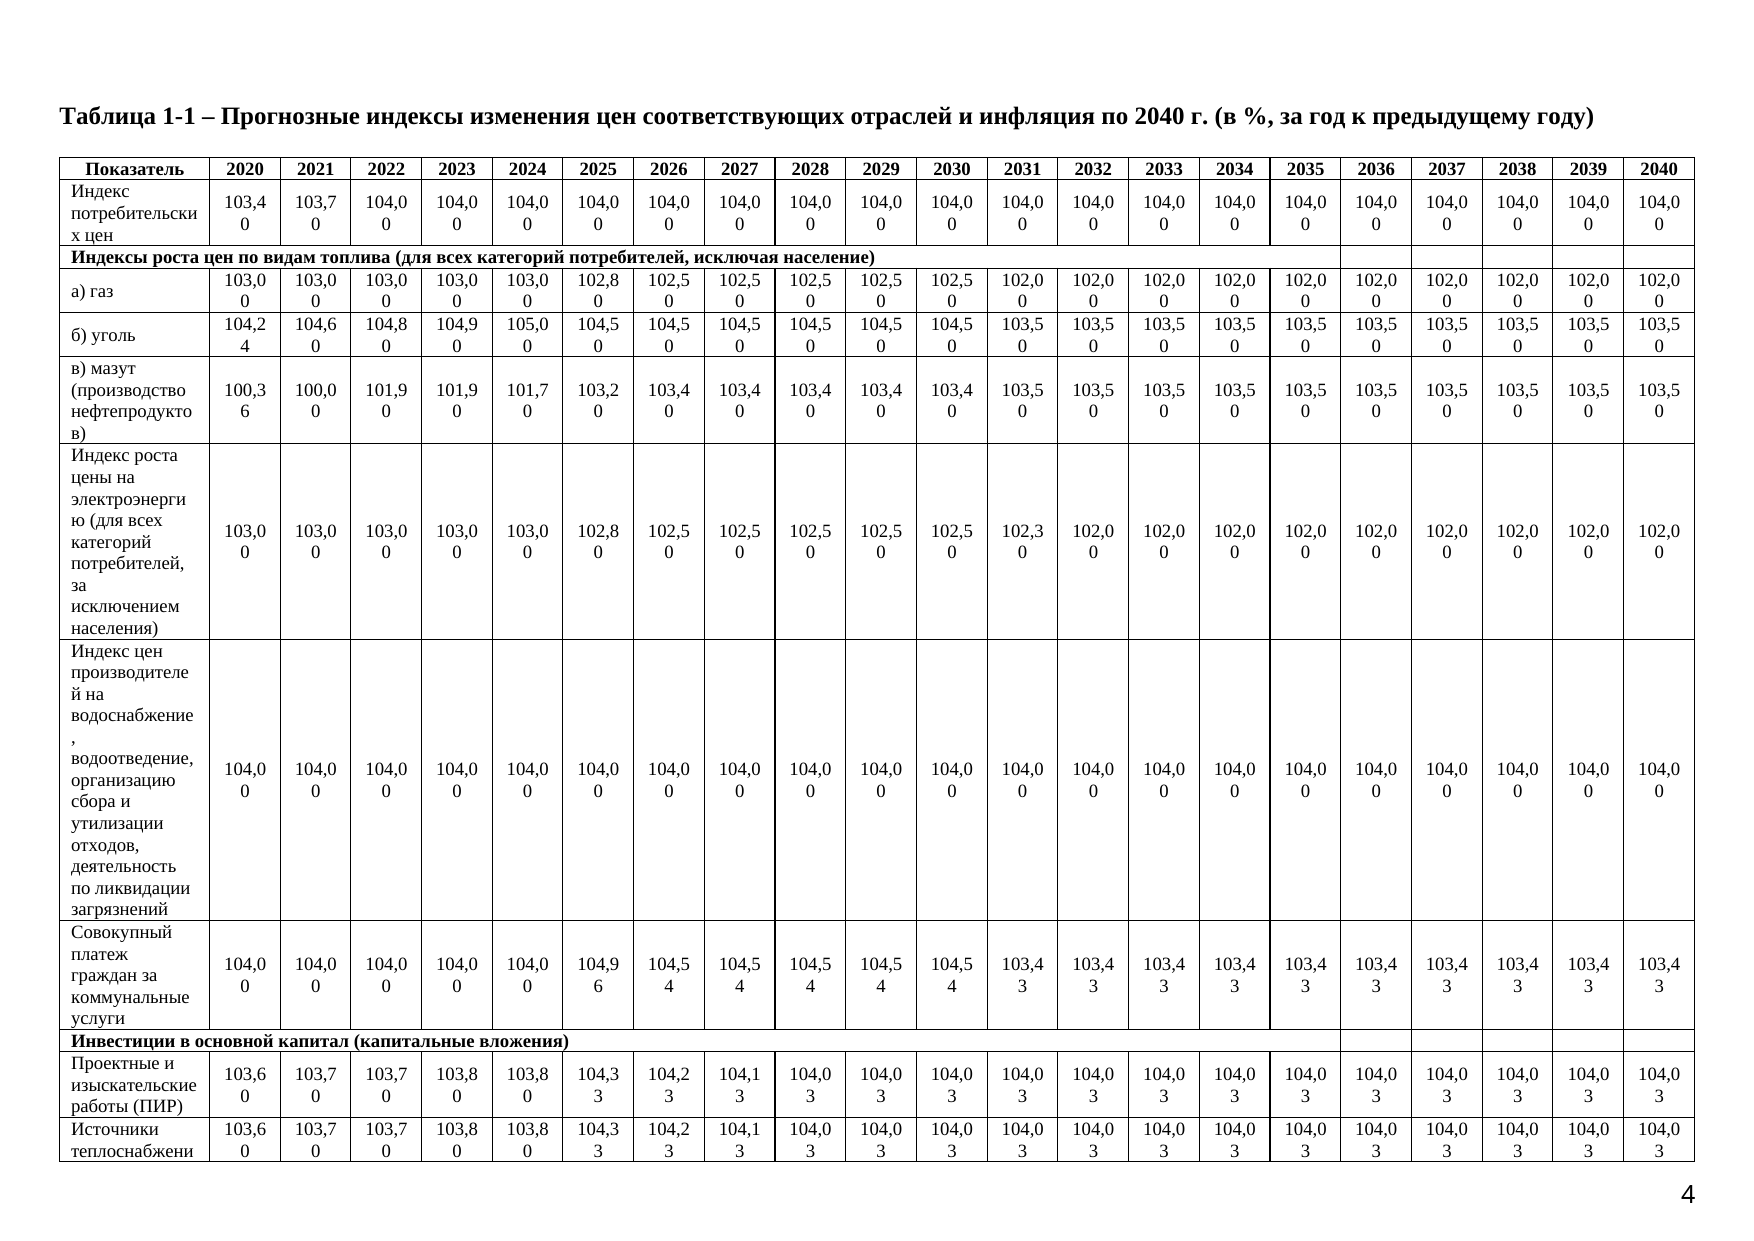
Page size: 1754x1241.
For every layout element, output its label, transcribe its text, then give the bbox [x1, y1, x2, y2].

table_cell 103,00 [493, 444, 562, 638]
table_header 2020 [210, 158, 280, 179]
table_cell 102,00 [1483, 444, 1552, 638]
table_cell 104,23 [634, 1052, 704, 1117]
table_header 2040 [1624, 158, 1694, 179]
table_cell 104,00 [1058, 180, 1128, 245]
table_cell 104,00 [846, 640, 916, 920]
table_cell 103,00 [210, 444, 280, 638]
table_cell 101,70 [493, 357, 562, 443]
table_cell 104,50 [705, 313, 774, 356]
table_cell 104,00 [917, 180, 987, 245]
table_cell Проектные и изыскательские работы (ПИР) [60, 1052, 209, 1117]
table_cell [1483, 1030, 1552, 1051]
table_cell 103,00 [422, 269, 492, 312]
table_cell 104,00 [1483, 640, 1552, 920]
table_cell 104,00 [1271, 180, 1340, 245]
table_cell 103,50 [1271, 313, 1340, 356]
table_cell 104,03 [1341, 1118, 1411, 1161]
table_cell 104,03 [1341, 1052, 1411, 1117]
table_cell 103,50 [1483, 357, 1552, 443]
table_cell 104,54 [634, 921, 704, 1029]
table_cell 103,50 [1483, 313, 1552, 356]
table_cell 104,13 [705, 1118, 774, 1161]
table_cell 102,00 [1129, 269, 1199, 312]
table_cell 102,50 [634, 444, 704, 638]
table_cell 104,50 [846, 313, 916, 356]
table_cell 104,03 [988, 1118, 1057, 1161]
table_cell 104,33 [563, 1052, 633, 1117]
table_cell 104,00 [493, 180, 562, 245]
table_header 2036 [1341, 158, 1411, 179]
table_cell 102,00 [1624, 444, 1694, 638]
table_cell 104,00 [1200, 180, 1269, 245]
table_cell 102,00 [988, 269, 1057, 312]
table_cell 103,50 [1341, 313, 1411, 356]
text Таблица 1-1 – Прогнозные индексы изменения цен соответствующих отраслей и инфляция по 2040 г. (в %, за год к предыдущему году) [59, 101, 1695, 130]
table_cell 102,30 [988, 444, 1057, 638]
table_cell 103,43 [1341, 921, 1411, 1029]
table_cell 102,50 [705, 269, 774, 312]
table_cell 103,50 [988, 313, 1057, 356]
table_cell 103,80 [493, 1052, 562, 1117]
table_cell 102,00 [1483, 269, 1552, 312]
table_cell 103,00 [422, 444, 492, 638]
table_cell 104,23 [634, 1118, 704, 1161]
table_cell 104,50 [917, 313, 987, 356]
table_cell 102,00 [1271, 444, 1340, 638]
table_cell 103,50 [1412, 313, 1482, 356]
table_cell 103,50 [1058, 313, 1128, 356]
table_cell 103,00 [281, 444, 350, 638]
table_cell 102,50 [634, 269, 704, 312]
table_cell 103,43 [1200, 921, 1269, 1029]
table_cell 104,00 [281, 921, 350, 1029]
table_cell [1483, 246, 1552, 268]
table_cell 103,50 [1412, 357, 1482, 443]
table_cell 104,03 [1200, 1118, 1269, 1161]
table_cell 102,00 [1412, 269, 1482, 312]
table_cell 104,00 [210, 640, 280, 920]
table_cell 104,00 [988, 180, 1057, 245]
table_cell 103,00 [351, 269, 421, 312]
table_cell а) газ [60, 269, 209, 312]
table_cell 103,80 [422, 1052, 492, 1117]
table_cell 104,00 [1624, 640, 1694, 920]
table_cell [1341, 1030, 1411, 1051]
table_cell 104,03 [1624, 1118, 1694, 1161]
table_cell 103,50 [1271, 357, 1340, 443]
table_cell 104,33 [563, 1118, 633, 1161]
table_cell 104,00 [1129, 180, 1199, 245]
table_cell 104,00 [917, 640, 987, 920]
table_cell 102,00 [1553, 444, 1623, 638]
table_header 2039 [1553, 158, 1623, 179]
table_header Показатель [60, 158, 209, 179]
table_cell 103,50 [1624, 313, 1694, 356]
table_cell 103,00 [351, 444, 421, 638]
table_cell 103,00 [210, 269, 280, 312]
table_cell 104,03 [846, 1118, 916, 1161]
table_cell 104,03 [1553, 1118, 1623, 1161]
table_header 2030 [917, 158, 987, 179]
table_cell 104,00 [1271, 640, 1340, 920]
table_cell 103,50 [1624, 357, 1694, 443]
table_cell 103,70 [281, 1052, 350, 1117]
table_cell 100,36 [210, 357, 280, 443]
table_cell 102,50 [776, 444, 845, 638]
table_cell 102,00 [1200, 444, 1269, 638]
table_cell Индекс цен производителей на водоснабжение, водоотведение, организацию сбора и утилизации отходов, деятельность по ликвидации загрязнений [60, 640, 209, 920]
table_cell 103,70 [351, 1052, 421, 1117]
table_cell 103,60 [210, 1118, 280, 1161]
table_cell 102,00 [1412, 444, 1482, 638]
table_cell 103,00 [493, 269, 562, 312]
table_cell 103,70 [281, 1118, 350, 1161]
table_cell 103,50 [988, 357, 1057, 443]
table_cell Индексы роста цен по видам топлива (для всех категорий потребителей, исключая население) [60, 246, 1340, 268]
table_cell 104,80 [351, 313, 421, 356]
table_cell 104,00 [1483, 180, 1552, 245]
table_header 2021 [281, 158, 350, 179]
table_cell 104,00 [988, 640, 1057, 920]
table_cell 103,40 [846, 357, 916, 443]
table_cell 104,03 [1058, 1118, 1128, 1161]
table_cell 103,43 [1271, 921, 1340, 1029]
table_cell 102,80 [563, 269, 633, 312]
table_cell 103,60 [210, 1052, 280, 1117]
table_cell 103,50 [1553, 357, 1623, 443]
table_cell 104,03 [1271, 1118, 1340, 1161]
table_cell 104,03 [1200, 1052, 1269, 1117]
table_cell 103,50 [1553, 313, 1623, 356]
table_cell 103,40 [776, 357, 845, 443]
table_cell 102,00 [1553, 269, 1623, 312]
table_cell 104,03 [1412, 1118, 1482, 1161]
table_cell 104,00 [210, 921, 280, 1029]
table_cell 104,00 [281, 640, 350, 920]
table_cell [1412, 246, 1482, 268]
table_cell 104,00 [634, 180, 704, 245]
table_cell 103,00 [281, 269, 350, 312]
table_header 2038 [1483, 158, 1552, 179]
table_cell 104,00 [1624, 180, 1694, 245]
table_cell 104,03 [776, 1118, 845, 1161]
table_cell 104,00 [1553, 640, 1623, 920]
table_cell 104,03 [1271, 1052, 1340, 1117]
table_cell 104,00 [846, 180, 916, 245]
table_cell 104,00 [1412, 640, 1482, 920]
table_cell 103,40 [210, 180, 280, 245]
table_header 2025 [563, 158, 633, 179]
table_header 2035 [1271, 158, 1340, 179]
table_cell 104,00 [1341, 640, 1411, 920]
table_header 2037 [1412, 158, 1482, 179]
table_cell 104,03 [776, 1052, 845, 1117]
table_cell б) уголь [60, 313, 209, 356]
table_cell 105,00 [493, 313, 562, 356]
table_cell 104,00 [351, 640, 421, 920]
table_cell 104,00 [776, 180, 845, 245]
table_cell 103,43 [1058, 921, 1128, 1029]
table_cell 102,00 [1341, 444, 1411, 638]
table_cell 102,00 [1341, 269, 1411, 312]
table_cell 104,13 [705, 1052, 774, 1117]
table_header 2027 [705, 158, 774, 179]
table_cell 103,43 [1553, 921, 1623, 1029]
table_cell 104,50 [634, 313, 704, 356]
table_cell 104,03 [988, 1052, 1057, 1117]
table_cell 104,00 [1341, 180, 1411, 245]
table_cell [1624, 1030, 1694, 1051]
table_cell в) мазут (производство нефтепродуктов) [60, 357, 209, 443]
table_cell 104,00 [493, 921, 562, 1029]
table_cell 104,03 [1058, 1052, 1128, 1117]
table_cell 104,00 [493, 640, 562, 920]
table_cell 104,00 [422, 921, 492, 1029]
table_cell 103,50 [1129, 313, 1199, 356]
table_cell [1624, 246, 1694, 268]
table_cell 104,90 [422, 313, 492, 356]
table_cell [1412, 1030, 1482, 1051]
table_cell [1553, 1030, 1623, 1051]
table_cell 104,03 [1483, 1118, 1552, 1161]
table_cell 102,00 [1129, 444, 1199, 638]
table_cell 103,70 [281, 180, 350, 245]
table_cell 102,50 [917, 269, 987, 312]
table_cell 104,54 [705, 921, 774, 1029]
table_cell 103,50 [1200, 313, 1269, 356]
table_cell 101,90 [422, 357, 492, 443]
table_cell 102,50 [846, 269, 916, 312]
table_header 2031 [988, 158, 1057, 179]
table_cell Совокупный платеж граждан за коммунальные услуги [60, 921, 209, 1029]
table_cell 104,00 [422, 640, 492, 920]
table_cell 102,00 [1624, 269, 1694, 312]
table_cell 100,00 [281, 357, 350, 443]
table_cell 103,70 [351, 1118, 421, 1161]
table_cell 104,54 [776, 921, 845, 1029]
table_cell 104,00 [1553, 180, 1623, 245]
table_cell 103,40 [705, 357, 774, 443]
table_cell 104,00 [705, 640, 774, 920]
table_cell [1341, 246, 1411, 268]
table_cell 104,03 [1553, 1052, 1623, 1117]
table_cell 104,03 [1129, 1052, 1199, 1117]
table_cell 102,00 [1271, 269, 1340, 312]
table_header 2024 [493, 158, 562, 179]
table_cell 103,43 [1129, 921, 1199, 1029]
table_cell 102,50 [917, 444, 987, 638]
table_cell Индекс роста цены на электроэнергию (для всех категорий потребителей, за исключением населения) [60, 444, 209, 638]
table_cell 102,80 [563, 444, 633, 638]
table_cell 104,00 [1058, 640, 1128, 920]
table_cell 104,00 [563, 640, 633, 920]
table_cell 104,03 [917, 1118, 987, 1161]
table_cell 104,96 [563, 921, 633, 1029]
table_cell 104,00 [351, 180, 421, 245]
table_cell 104,54 [917, 921, 987, 1029]
table_cell 102,00 [1200, 269, 1269, 312]
table_cell 104,03 [1624, 1052, 1694, 1117]
table_cell 104,00 [705, 180, 774, 245]
table_cell 104,24 [210, 313, 280, 356]
table_header 2034 [1200, 158, 1269, 179]
table_cell 103,43 [988, 921, 1057, 1029]
table_header 2028 [776, 158, 845, 179]
table_cell 103,40 [634, 357, 704, 443]
table_cell 102,00 [1058, 444, 1128, 638]
table_cell 104,03 [1412, 1052, 1482, 1117]
table_cell 104,00 [1129, 640, 1199, 920]
table_header 2026 [634, 158, 704, 179]
table_cell 103,50 [1129, 357, 1199, 443]
table_cell 104,00 [776, 640, 845, 920]
table_cell 103,50 [1200, 357, 1269, 443]
table_cell 103,40 [917, 357, 987, 443]
table_cell 104,54 [846, 921, 916, 1029]
table_cell 104,00 [351, 921, 421, 1029]
table_cell 102,50 [705, 444, 774, 638]
table_cell 104,60 [281, 313, 350, 356]
table_header 2029 [846, 158, 916, 179]
table_cell 102,50 [846, 444, 916, 638]
table_cell 104,50 [563, 313, 633, 356]
table_cell Инвестиции в основной капитал (капитальные вложения) [60, 1030, 1340, 1051]
table_cell 102,00 [1058, 269, 1128, 312]
table_header 2032 [1058, 158, 1128, 179]
table_cell 104,00 [634, 640, 704, 920]
table_cell 104,00 [1412, 180, 1482, 245]
table_cell 104,03 [917, 1052, 987, 1117]
table_cell Источники теплоснабжения [60, 1118, 209, 1161]
table_cell 104,03 [1483, 1052, 1552, 1117]
table_cell 104,00 [1200, 640, 1269, 920]
table_cell 103,43 [1483, 921, 1552, 1029]
table_cell 102,50 [776, 269, 845, 312]
table_cell 103,43 [1412, 921, 1482, 1029]
table_cell 103,20 [563, 357, 633, 443]
table_cell 104,50 [776, 313, 845, 356]
table_cell 104,03 [1129, 1118, 1199, 1161]
table_cell 103,80 [493, 1118, 562, 1161]
table_cell 104,00 [563, 180, 633, 245]
table_header 2033 [1129, 158, 1199, 179]
table_cell 103,80 [422, 1118, 492, 1161]
table_cell 103,43 [1624, 921, 1694, 1029]
table_cell 103,50 [1058, 357, 1128, 443]
table_cell Индекс потребительских цен [60, 180, 209, 245]
table_cell 104,00 [422, 180, 492, 245]
table_header 2023 [422, 158, 492, 179]
table_cell 101,90 [351, 357, 421, 443]
table_cell [1553, 246, 1623, 268]
table_cell 103,50 [1341, 357, 1411, 443]
table_header 2022 [351, 158, 421, 179]
table_cell 104,03 [846, 1052, 916, 1117]
